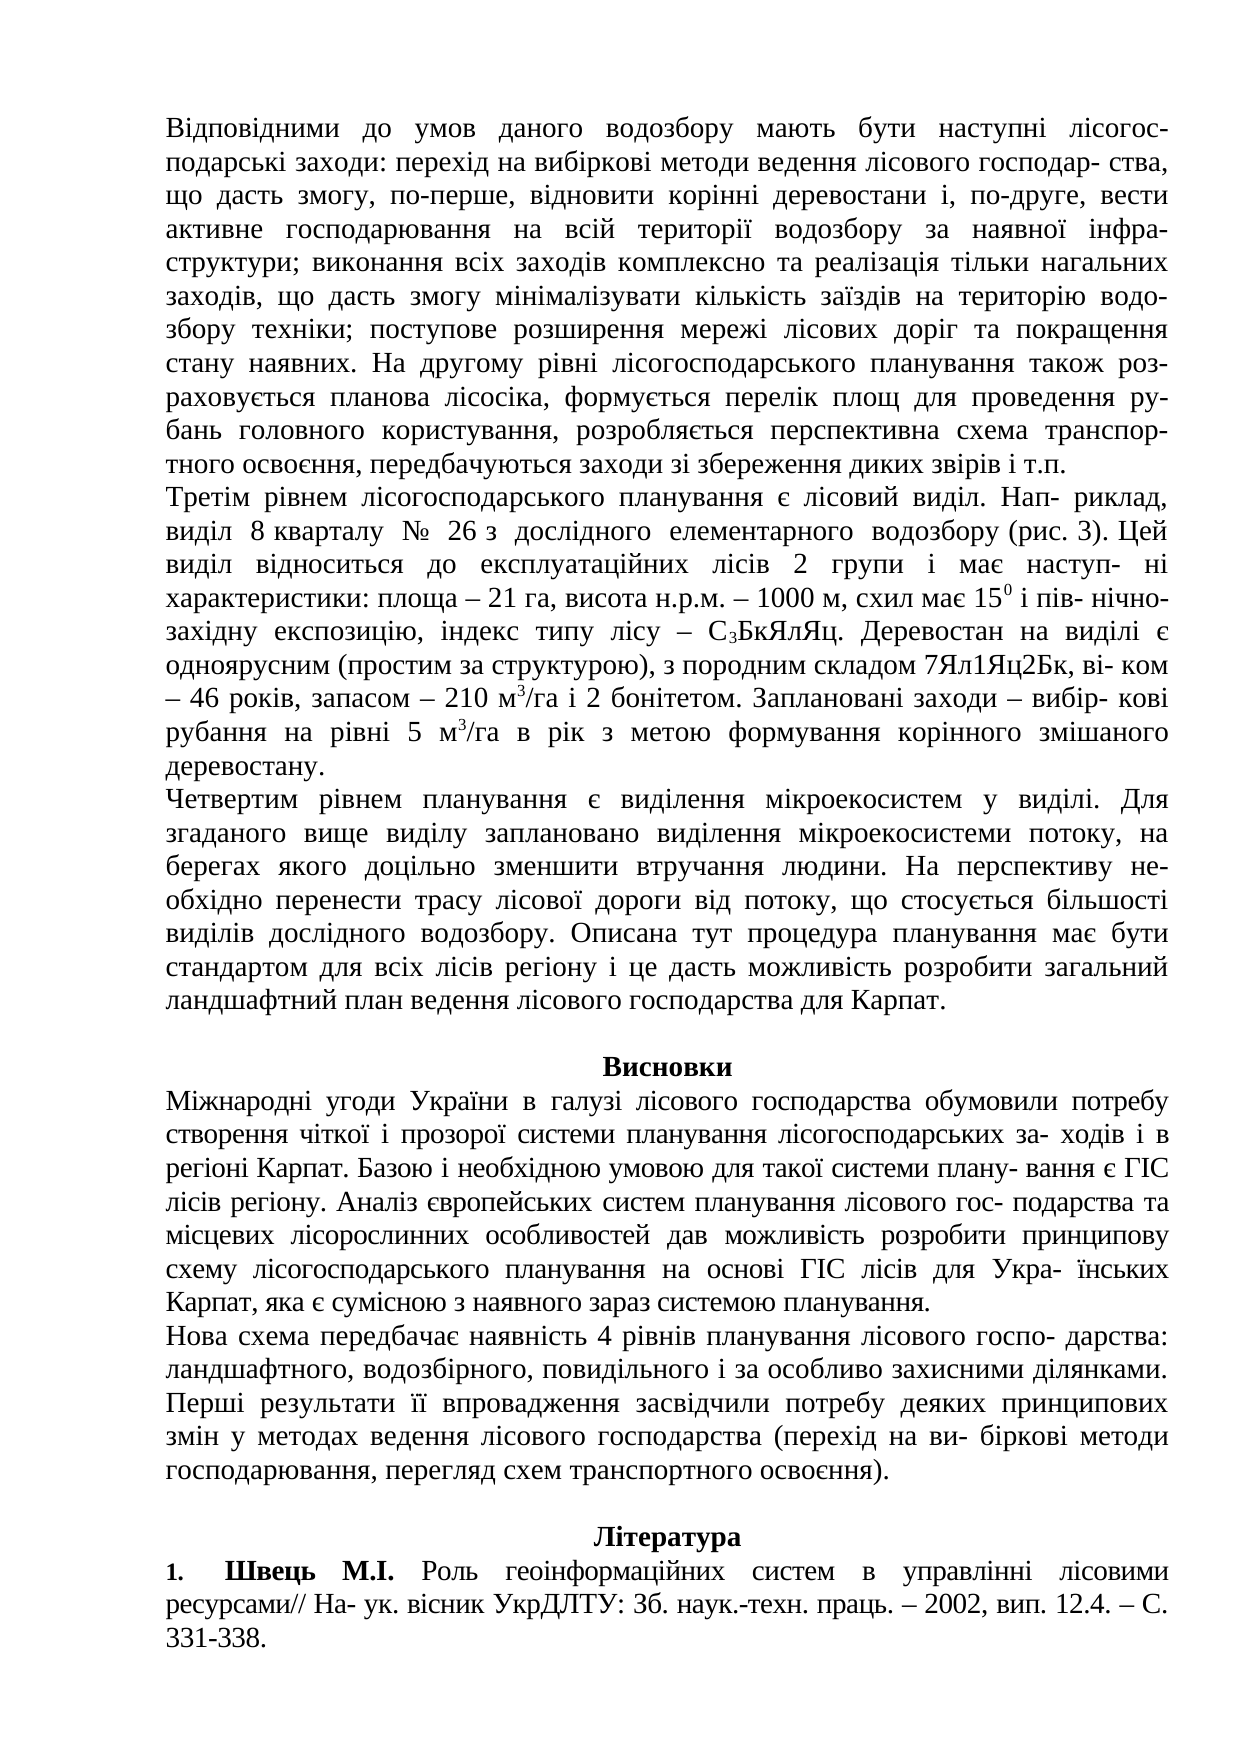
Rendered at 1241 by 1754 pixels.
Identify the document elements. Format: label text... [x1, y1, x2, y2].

text Третім рівнем лісогосподарського планування є лісовий виділ. Нап- риклад, виділ 8 кварталу № 26 з дослідного елементарного водозбору (рис. 3). Цей виділ відноситься до експлуатаційних лісів 2 групи і має наступ- ні характеристики: площа – 21 га, висота н.р.м. – 1000 м, схил має 150 і пів- нічно-західну експозицію, індекс типу лісу – С3БкЯлЯц. Деревостан на виділі є одноярусним (простим за структурою), з породним складом 7Ял1Яц2Бк, ві- ком – 46 років, запасом – 210 м3/га і 2 бонітетом. Заплановані заходи – вибір- кові рубання на рівні 5 м3/га в рік з метою формування корінного змішаного деревостану. [165, 479, 1169, 781]
text Нова схема передбачає наявність 4 рівнів планування лісового госпо- дарства: ландшафтного, водозбірного, повидільного і за особливо захисними ділянками. Перші результати її впровадження засвідчили потребу деяких принципових змін у методах ведення лісового господарства (перехід на ви- біркові методи господарювання, перегляд схем транспортного освоєння). [165, 1318, 1169, 1486]
text Відповідними до умов даного водозбору мають бути наступні лісогос- подарські заходи: перехід на вибіркові методи ведення лісового господар- ства, що дасть змогу, по-перше, відновити корінні деревостани і, по-друге, вести активне господарювання на всій території водозбору за наявної інфра- структури; виконання всіх заходів комплексно та реалізація тільки нагальних заходів, що дасть змогу мінімалізувати кількість заїздів на територію водо-збору техніки; поступове розширення мережі лісових доріг та покращення стану наявних. На другому рівні лісогосподарського планування також роз- раховується планова лісосіка, формується перелік площ для проведення ру- бань головного користування, розробляється перспективна схема транспор- тного освоєння, передбачуються заходи зі збереження диких звірів і т.п. [165, 110, 1169, 479]
text Міжнародні угоди України в галузі лісового господарства обумовили потребу створення чіткої і прозорої системи планування лісогосподарських за- ходів і в регіоні Карпат. Базою і необхідною умовою для такої системи плану- вання є ГІС лісів регіону. Аналіз європейських систем планування лісового гос- подарства та місцевих лісорослинних особливостей дав можливість розробити принципову схему лісогосподарського планування на основі ГІС лісів для Укра- їнських Карпат, яка є сумісною з наявного зараз системою планування. [165, 1083, 1169, 1318]
subtitle Література [165, 1519, 1169, 1553]
subtitle Висновки [165, 1049, 1169, 1083]
text Четвертим рівнем планування є виділення мікроекосистем у виділі. Для згаданого вище виділу заплановано виділення мікроекосистеми потоку, на берегах якого доцільно зменшити втручання людини. На перспективу не- обхідно перенести трасу лісової дороги від потоку, що стосується більшості виділів дослідного водозбору. Описана тут процедура планування має бути стандартом для всіх лісів регіону і це дасть можливість розробити загальний ландшафтний план ведення лісового господарства для Карпат. [165, 781, 1169, 1016]
list Швець М.І. Роль геоінформаційних систем в управлінні лісовими ресурсами// На- ук. вісник УкрДЛТУ: Зб. наук.-техн. праць. – 2002, вип. 12.4. – С. 331-338. [165, 1553, 1169, 1653]
